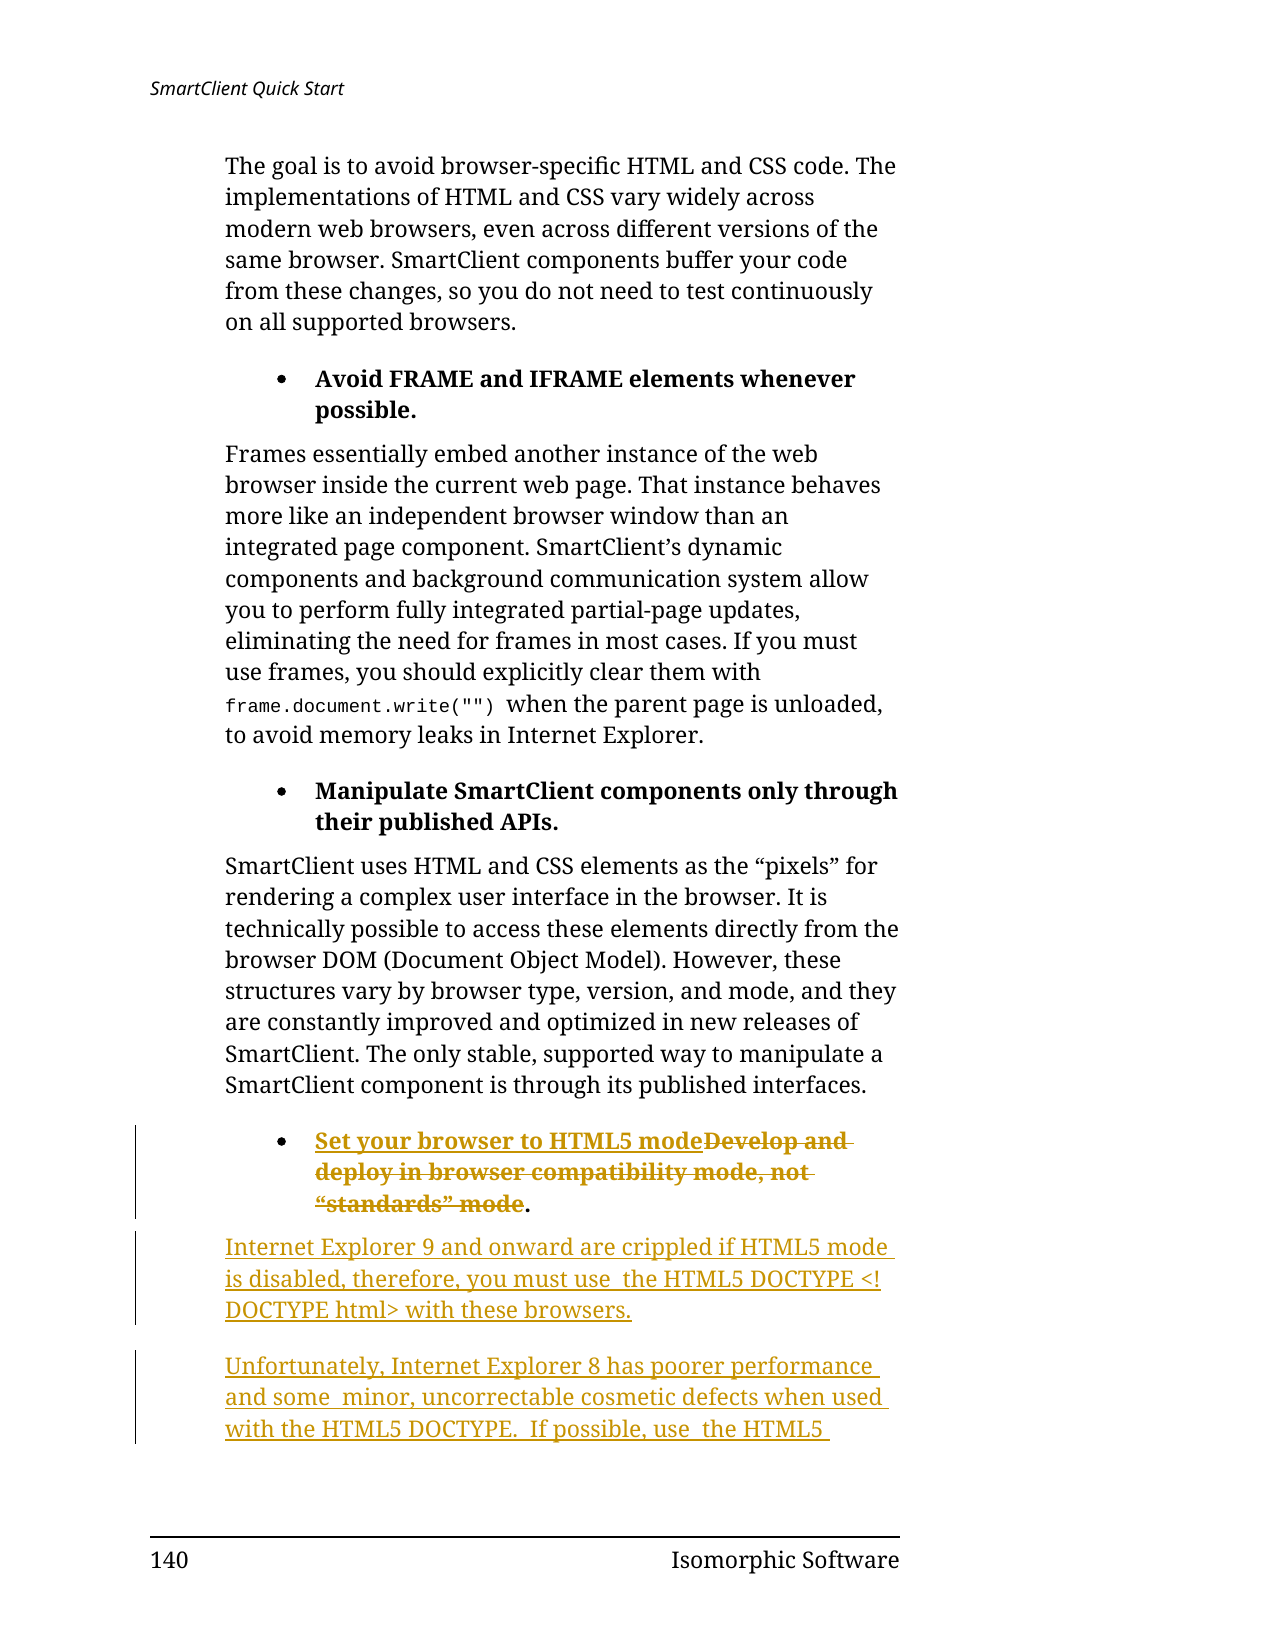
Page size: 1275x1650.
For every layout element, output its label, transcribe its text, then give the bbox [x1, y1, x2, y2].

text The goal is to avoid browser-specific HTML and CSS code. The implementations of HTML and CSS vary widely across modern web browsers, even across different versions of the same browser. SmartClient components buffer your code from these changes, so you do not need to test continuously on all supported browsers. [225, 150, 900, 337]
text Avoid FRAME and IFRAME elements whenever possible. [277, 362, 900, 425]
text . [277, 1125, 900, 1219]
text Frames essentially embed another instance of the web browser inside the current web page. That instance behaves more like an independent browser window than an integrated page component. SmartClient’s dynamic components and background communication system allow you to perform fully integrated partial-page updates, eliminating the need for frames in most cases. If you must use frames, you should explicitly clear them with frame.document.write("") when the parent page is unloaded, to avoid memory leaks in Internet Explorer. [225, 437, 900, 750]
text SmartClient uses HTML and CSS elements as the “pixels” for rendering a complex user interface in the browser. It is technically possible to access these elements directly from the browser DOM (Document Object Model). However, these structures vary by browser type, version, and mode, and they are constantly improved and optimized in new releases of SmartClient. The only stable, supported way to manipulate a SmartClient component is through its published interfaces. [225, 850, 900, 1100]
text Manipulate SmartClient components only through their published APIs. [277, 775, 900, 837]
